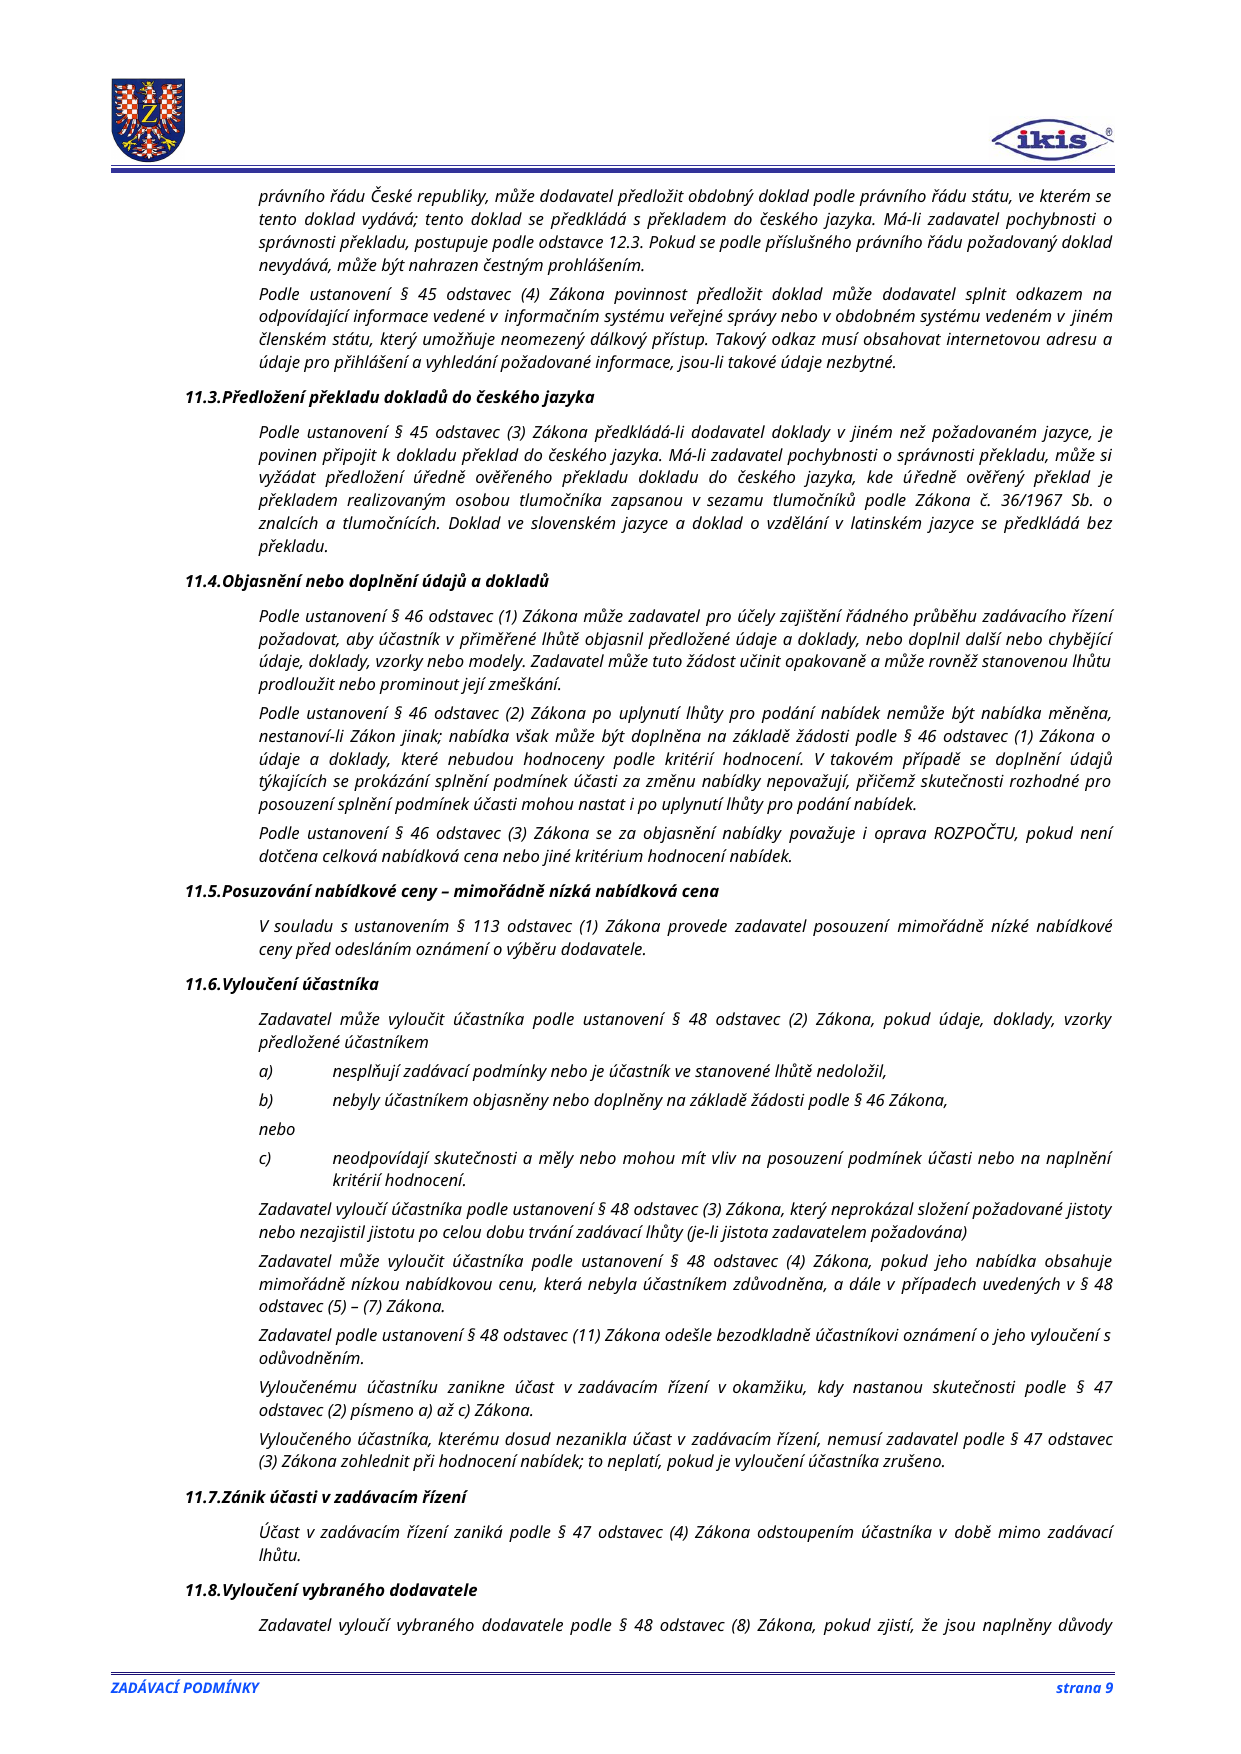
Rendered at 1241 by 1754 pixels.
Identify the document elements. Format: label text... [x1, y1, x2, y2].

picture [110, 78, 186, 163]
list Vyloučení účastníka [184, 973, 1115, 995]
text Účast v zadávacím řízení zaniká podle § 47 odstavec (4) Zákona odstoupením účastníka v době mimo zadávací lhůtu. [258, 1521, 1115, 1566]
text Podle ustanovení § 46 odstavec (3) Zákona se za objasnění nabídky považuje i oprava ROZPOČTU, pokud není dotčena celková nabídková cena nebo jiné kritérium hodnocení nabídek. [258, 822, 1115, 867]
list neodpovídají skutečnosti a měly nebo mohou mít vliv na posouzení podmínek účasti nebo na naplnění kritérií hodnocení. [258, 1146, 1115, 1192]
text Podle ustanovení § 45 odstavec (4) Zákona povinnost předložit doklad může dodavatel splnit odkazem na odpovídající informace vedené v informačním systému veřejné správy nebo v obdobném systému vedeném v jiném členském státu, který umožňuje neomezený dálkový přístup. Takový odkaz musí obsahovat internetovou adresu a údaje pro přihlášení a vyhledání požadované informace, jsou-li takové údaje nezbytné. [258, 282, 1115, 373]
list nebyly účastníkem objasněny nebo doplněny na základě žádosti podle § 46 Zákona, [258, 1088, 1115, 1111]
text Zadavatel podle ustanovení § 48 odstavec (11) Zákona odešle bezodkladně účastníkovi oznámení o jeho vyloučení s odůvodněním. [258, 1324, 1115, 1369]
text Vyloučenému účastníku zanikne účast v zadávacím řízení v okamžiku, kdy nastanou skutečnosti podle § 47 odstavec (2) písmeno a) až c) Zákona. [258, 1376, 1115, 1421]
text Podle ustanovení § 46 odstavec (2) Zákona po uplynutí lhůty pro podání nabídek nemůže být nabídka měněna, nestanoví-li Zákon jinak; nabídka však může být doplněna na základě žádosti podle § 46 odstavec (1) Zákona o údaje a doklady, které nebudou hodnoceny podle kritérií hodnocení. V takovém případě se doplnění údajů týkajících se prokázání splnění podmínek účasti za změnu nabídky nepovažují, přičemž skutečnosti rozhodné pro posouzení splnění podmínek účasti mohou nastat i po uplynutí lhůty pro podání nabídek. [258, 702, 1115, 815]
text Podle ustanovení § 46 odstavec (1) Zákona může zadavatel pro účely zajištění řádného průběhu zadávacího řízení požadovat, aby účastník v přiměřené lhůtě objasnil předložené údaje a doklady, nebo doplnil další nebo chybějící údaje, doklady, vzorky nebo modely. Zadavatel může tuto žádost učinit opakovaně a může rovněž stanovenou lhůtu prodloužit nebo prominout její zmeškání. [258, 605, 1115, 696]
text Podle ustanovení § 45 odstavec (3) Zákona předkládá-li dodavatel doklady v jiném než požadovaném jazyce, je povinen připojit k dokladu překlad do českého jazyka. Má-li zadavatel pochybnosti o správnosti překladu, může si vyžádat předložení úředně ověřeného překladu dokladu do českého jazyka, kde úředně ověřený překlad je překladem realizovaným osobou tlumočníka zapsanou v sezamu tlumočníků podle Zákona č. 36/1967 Sb. o znalcích a tlumočnících. Doklad ve slovenském jazyce a doklad o vzdělání v latinském jazyce se předkládá bez překladu. [258, 421, 1115, 557]
picture [988, 116, 1115, 163]
text Zadavatel vyloučí účastníka podle ustanovení § 48 odstavec (3) Zákona, který neprokázal složení požadované jistoty nebo nezajistil jistotu po celou dobu trvání zadávací lhůty (je-li jistota zadavatelem požadována) [258, 1198, 1115, 1243]
list Vyloučení vybraného dodavatele [184, 1578, 1115, 1601]
text V souladu s ustanovením § 113 odstavec (1) Zákona provede zadavatel posouzení mimořádně nízké nabídkové ceny před odesláním oznámení o výběru dodavatele. [258, 915, 1115, 960]
text nebo [258, 1117, 1115, 1140]
text Zadavatel může vyloučit účastníka podle ustanovení § 48 odstavec (2) Zákona, pokud údaje, doklady, vzorky předložené účastníkem [258, 1008, 1115, 1053]
list Předložení překladu dokladů do českého jazyka [184, 386, 1115, 408]
text Zadavatel může vyloučit účastníka podle ustanovení § 48 odstavec (4) Zákona, pokud jeho nabídka obsahuje mimořádně nízkou nabídkovou cenu, která nebyla účastníkem zdůvodněna, a dále v případech uvedených v § 48 odstavec (5) – (7) Zákona. [258, 1250, 1115, 1318]
list Objasnění nebo doplnění údajů a dokladů [184, 569, 1115, 592]
list nesplňují zadávací podmínky nebo je účastník ve stanovené lhůtě nedoložil, [258, 1059, 1115, 1082]
list Zánik účasti v zadávacím řízení [184, 1485, 1115, 1508]
text Vyloučeného účastníka, kterému dosud nezanikla účast v zadávacím řízení, nemusí zadavatel podle § 47 odstavec (3) Zákona zohlednit při hodnocení nabídek; to neplatí, pokud je vyloučení účastníka zrušeno. [258, 1427, 1115, 1473]
list Posuzování nabídkové ceny – mimořádně nízká nabídková cena [184, 879, 1115, 902]
